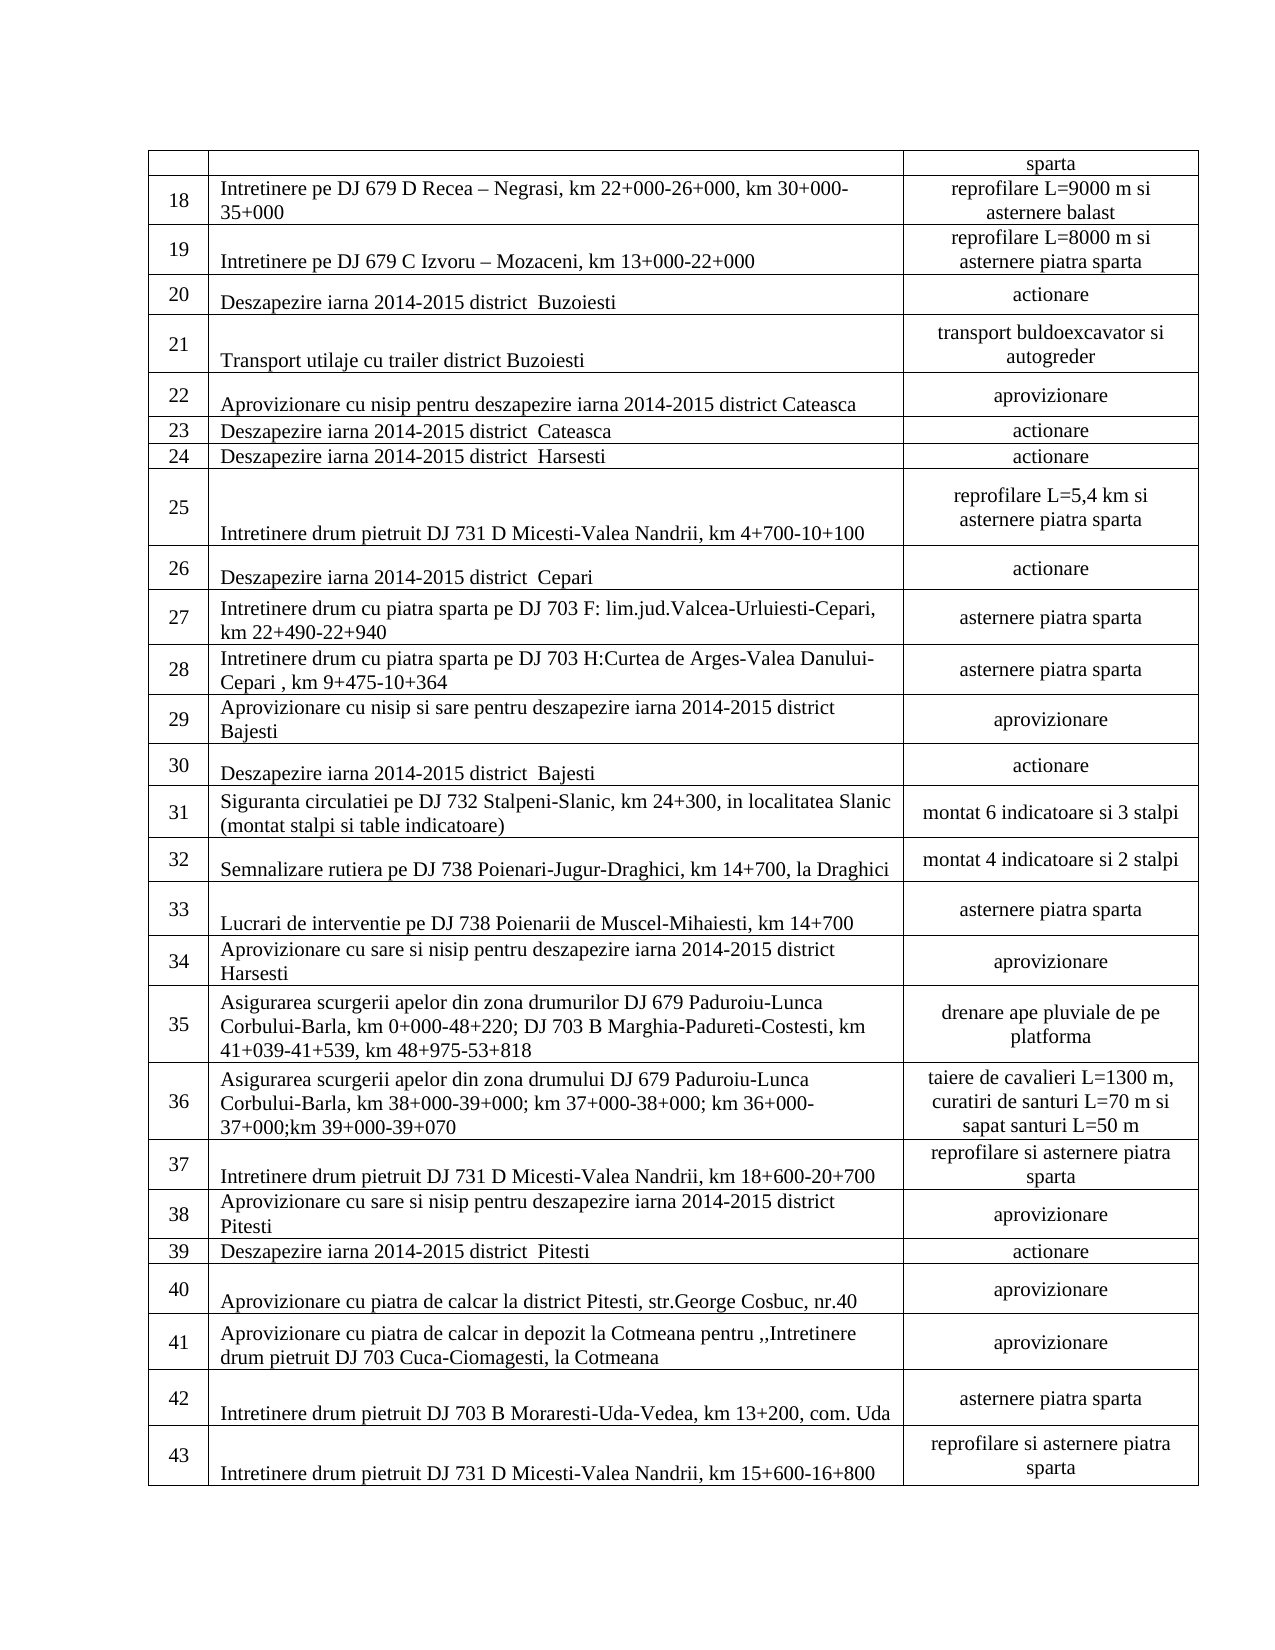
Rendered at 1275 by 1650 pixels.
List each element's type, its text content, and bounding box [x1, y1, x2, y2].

table_cell Asigurarea scurgerii apelor din zona drumurilor DJ 679 Paduroiu-Lunca Corbului-Barla, km 0+000-48+220; DJ 703 B Marghia-Padureti-Costesti, km 41+039-41+539, km 48+975-53+818 [209, 986, 903, 1062]
table_cell taiere de cavalieri L=1300 m, curatiri de santuri L=70 m si sapat santuri L=50 m [904, 1063, 1198, 1139]
table_cell Deszapezire iarna 2014-2015 district Cateasca [209, 417, 903, 443]
table_cell 21 [149, 315, 208, 372]
table_cell Aprovizionare cu sare si nisip pentru deszapezire iarna 2014-2015 district Pitesti [209, 1190, 903, 1238]
table_cell 39 [149, 1239, 208, 1263]
table_cell Intretinere drum cu piatra sparta pe DJ 703 H:Curtea de Arges-Valea Danului-Cepari , km 9+475-10+364 [209, 645, 903, 694]
table_cell 41 [149, 1314, 208, 1369]
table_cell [209, 151, 903, 175]
table_cell 17 [149, 151, 208, 175]
table_cell Deszapezire iarna 2014-2015 district Buzoiesti [209, 275, 903, 314]
table_cell Deszapezire iarna 2014-2015 district Pitesti [209, 1239, 903, 1263]
table_cell Transport utilaje cu trailer district Buzoiesti [209, 315, 903, 372]
table_cell Aprovizionare cu piatra de calcar la district Pitesti, str.George Cosbuc, nr.40 [209, 1264, 903, 1313]
table_cell 27 [149, 590, 208, 644]
table_cell 25 [149, 469, 208, 545]
table_cell 28 [149, 645, 208, 694]
table_cell Deszapezire iarna 2014-2015 district Cepari [209, 546, 903, 589]
table_cell actionare [904, 275, 1198, 314]
table_cell Asigurarea scurgerii apelor din zona drumului DJ 679 Paduroiu-Lunca Corbului-Barla, km 38+000-39+000; km 37+000-38+000; km 36+000-37+000;km 39+000-39+070 [209, 1063, 903, 1139]
table_cell reprofilare L=9000 m si asternere balast [904, 176, 1198, 224]
table_cell reprofilare L=5,4 km si asternere piatra sparta [904, 469, 1198, 545]
table_cell Intretinere drum cu piatra sparta pe DJ 703 F: lim.jud.Valcea-Urluiesti-Cepari, km 22+490-22+940 [209, 590, 903, 644]
table_cell actionare [904, 1239, 1198, 1263]
table_cell asternere piatra sparta [904, 590, 1198, 644]
table_cell asternere piatra sparta [904, 645, 1198, 694]
table_cell aprovizionare [904, 695, 1198, 743]
table_cell 24 [149, 444, 208, 468]
table_cell Deszapezire iarna 2014-2015 district Bajesti [209, 744, 903, 785]
table_cell 36 [149, 1063, 208, 1139]
table_cell 42 [149, 1370, 208, 1425]
table_cell 18 [149, 176, 208, 224]
table_cell Intretinere pe DJ 679 D Recea – Negrasi, km 22+000-26+000, km 30+000-35+000 [209, 176, 903, 224]
table_cell aprovizionare [904, 936, 1198, 985]
table_cell transport buldoexcavator si autogreder [904, 315, 1198, 372]
table_cell aprovizionare [904, 1264, 1198, 1313]
table_cell 19 [149, 225, 208, 273]
table_cell reprofilare L=8000 m si asternere piatra sparta [904, 225, 1198, 273]
table_cell Deszapezire iarna 2014-2015 district Harsesti [209, 444, 903, 468]
table_cell 43 [149, 1426, 208, 1484]
table_cell 37 [149, 1140, 208, 1188]
table_cell actionare [904, 744, 1198, 785]
table_cell 22 [149, 373, 208, 416]
table_cell montat 6 indicatoare si 3 stalpi [904, 786, 1198, 837]
table_cell Semnalizare rutiera pe DJ 738 Poienari-Jugur-Draghici, km 14+700, la Draghici [209, 838, 903, 881]
table_cell asternere piatra sparta [904, 1370, 1198, 1425]
table_cell Intretinere drum pietruit DJ 703 B Moraresti-Uda-Vedea, km 13+200, com. Uda [209, 1370, 903, 1425]
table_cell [904, 151, 1198, 175]
table_cell montat 4 indicatoare si 2 stalpi [904, 838, 1198, 881]
table_cell actionare [904, 546, 1198, 589]
table_cell Aprovizionare cu nisip si sare pentru deszapezire iarna 2014-2015 district Bajesti [209, 695, 903, 743]
table_cell Lucrari de interventie pe DJ 738 Poienarii de Muscel-Mihaiesti, km 14+700 [209, 882, 903, 935]
table_cell actionare [904, 417, 1198, 443]
table_cell 32 [149, 838, 208, 881]
table_cell asternere piatra sparta [904, 882, 1198, 935]
table_cell actionare [904, 444, 1198, 468]
table_cell 30 [149, 744, 208, 785]
table_cell 23 [149, 417, 208, 443]
table_cell reprofilare si asternere piatra sparta [904, 1140, 1198, 1188]
table_cell Aprovizionare cu sare si nisip pentru deszapezire iarna 2014-2015 district Harsesti [209, 936, 903, 985]
table_cell drenare ape pluviale de pe platforma [904, 986, 1198, 1062]
table_cell 38 [149, 1190, 208, 1238]
table_cell aprovizionare [904, 1314, 1198, 1369]
table_cell 29 [149, 695, 208, 743]
table_cell aprovizionare [904, 373, 1198, 416]
table_cell Intretinere pe DJ 679 C Izvoru – Mozaceni, km 13+000-22+000 [209, 225, 903, 273]
table_cell 26 [149, 546, 208, 589]
table_cell Intretinere drum pietruit DJ 731 D Micesti-Valea Nandrii, km 4+700-10+100 [209, 469, 903, 545]
table_cell 34 [149, 936, 208, 985]
table_cell Intretinere drum pietruit DJ 731 D Micesti-Valea Nandrii, km 15+600-16+800 [209, 1426, 903, 1484]
table_cell 20 [149, 275, 208, 314]
table_cell 31 [149, 786, 208, 837]
table_cell Siguranta circulatiei pe DJ 732 Stalpeni-Slanic, km 24+300, in localitatea Slanic (montat stalpi si table indicatoare) [209, 786, 903, 837]
table_cell Aprovizionare cu nisip pentru deszapezire iarna 2014-2015 district Cateasca [209, 373, 903, 416]
table_cell aprovizionare [904, 1190, 1198, 1238]
table_cell 35 [149, 986, 208, 1062]
table_cell Aprovizionare cu piatra de calcar in depozit la Cotmeana pentru ,,Intretinere drum pietruit DJ 703 Cuca-Ciomagesti, la Cotmeana [209, 1314, 903, 1369]
table_cell reprofilare si asternere piatra sparta [904, 1426, 1198, 1484]
table_cell Intretinere drum pietruit DJ 731 D Micesti-Valea Nandrii, km 18+600-20+700 [209, 1140, 903, 1188]
table_cell 40 [149, 1264, 208, 1313]
table_cell 33 [149, 882, 208, 935]
